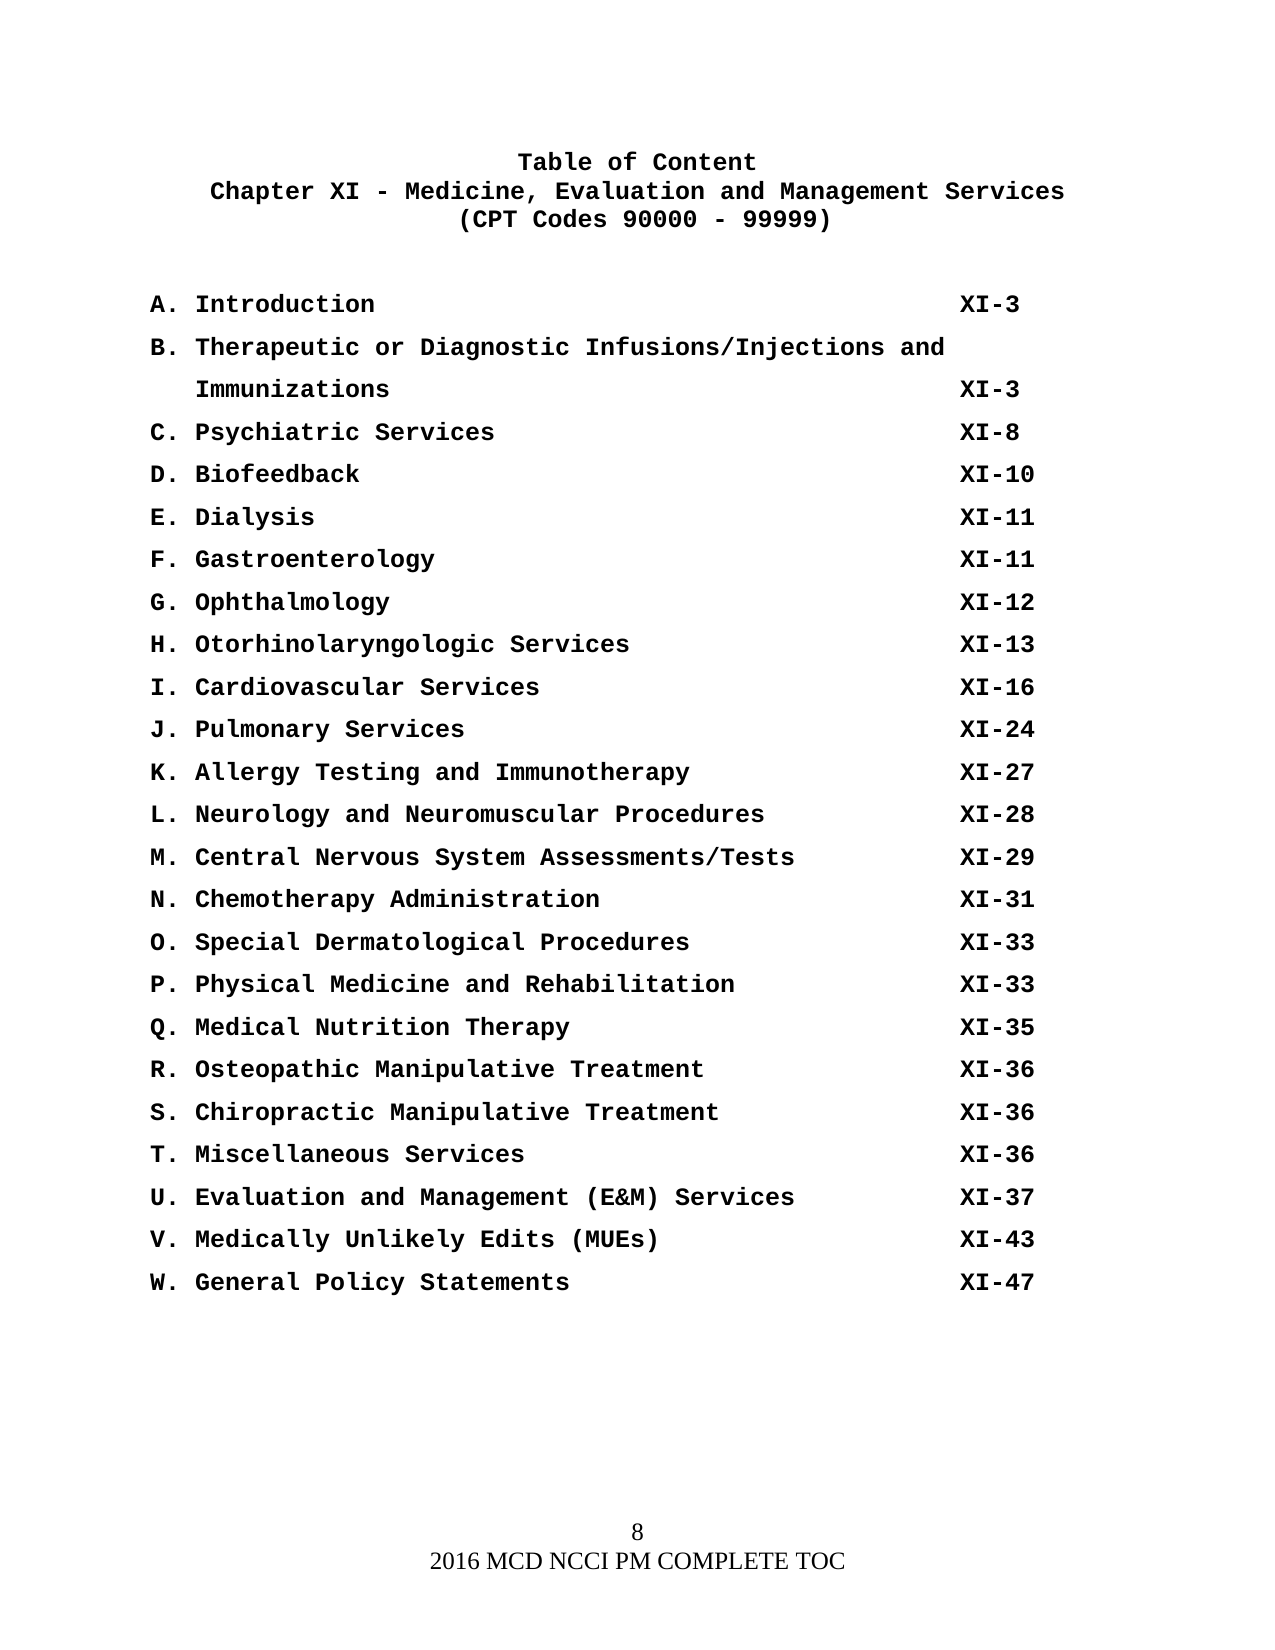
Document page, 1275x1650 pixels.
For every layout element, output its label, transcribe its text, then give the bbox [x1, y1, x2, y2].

text I. Cardiovascular Services XI-16 [150, 674, 1125, 702]
text A. Introduction XI-3 [150, 292, 1125, 320]
text P. Physical Medicine and Rehabilitation XI-33 [150, 972, 1125, 1000]
text T. Miscellaneous Services XI-36 [150, 1142, 1125, 1170]
text S. Chiropractic Manipulative Treatment XI-36 [150, 1099, 1125, 1127]
text Chapter XI - Medicine, Evaluation and Management Services [150, 178, 1125, 207]
text D. Biofeedback XI-10 [150, 462, 1125, 490]
text F. Gastroenterology XI-11 [150, 547, 1125, 575]
text J. Pulmonary Services XI-24 [150, 717, 1125, 745]
text V. Medically Unlikely Edits (MUEs) XI-43 [150, 1227, 1125, 1255]
text (CPT Codes 90000 - 99999) [150, 207, 1125, 235]
text Table of Content [150, 150, 1125, 178]
text C. Psychiatric Services XI-8 [150, 419, 1125, 447]
text G. Ophthalmology XI-12 [150, 589, 1125, 617]
text W. General Policy Statements XI-47 [150, 1269, 1125, 1297]
text Q. Medical Nutrition Therapy XI-35 [150, 1014, 1125, 1042]
text E. Dialysis XI-11 [150, 504, 1125, 532]
text B. Therapeutic or Diagnostic Infusions/Injections and [150, 334, 1125, 362]
text R. Osteopathic Manipulative Treatment XI-36 [150, 1057, 1125, 1085]
text O. Special Dermatological Procedures XI-33 [150, 929, 1125, 957]
text M. Central Nervous System Assessments/Tests XI-29 [150, 844, 1125, 872]
text U. Evaluation and Management (E&M) Services XI-37 [150, 1184, 1125, 1212]
text K. Allergy Testing and Immunotherapy XI-27 [150, 759, 1125, 787]
text N. Chemotherapy Administration XI-31 [150, 887, 1125, 915]
text L. Neurology and Neuromuscular Procedures XI-28 [150, 802, 1125, 830]
text Immunizations XI-3 [150, 377, 1125, 405]
text H. Otorhinolaryngologic Services XI-13 [150, 632, 1125, 660]
